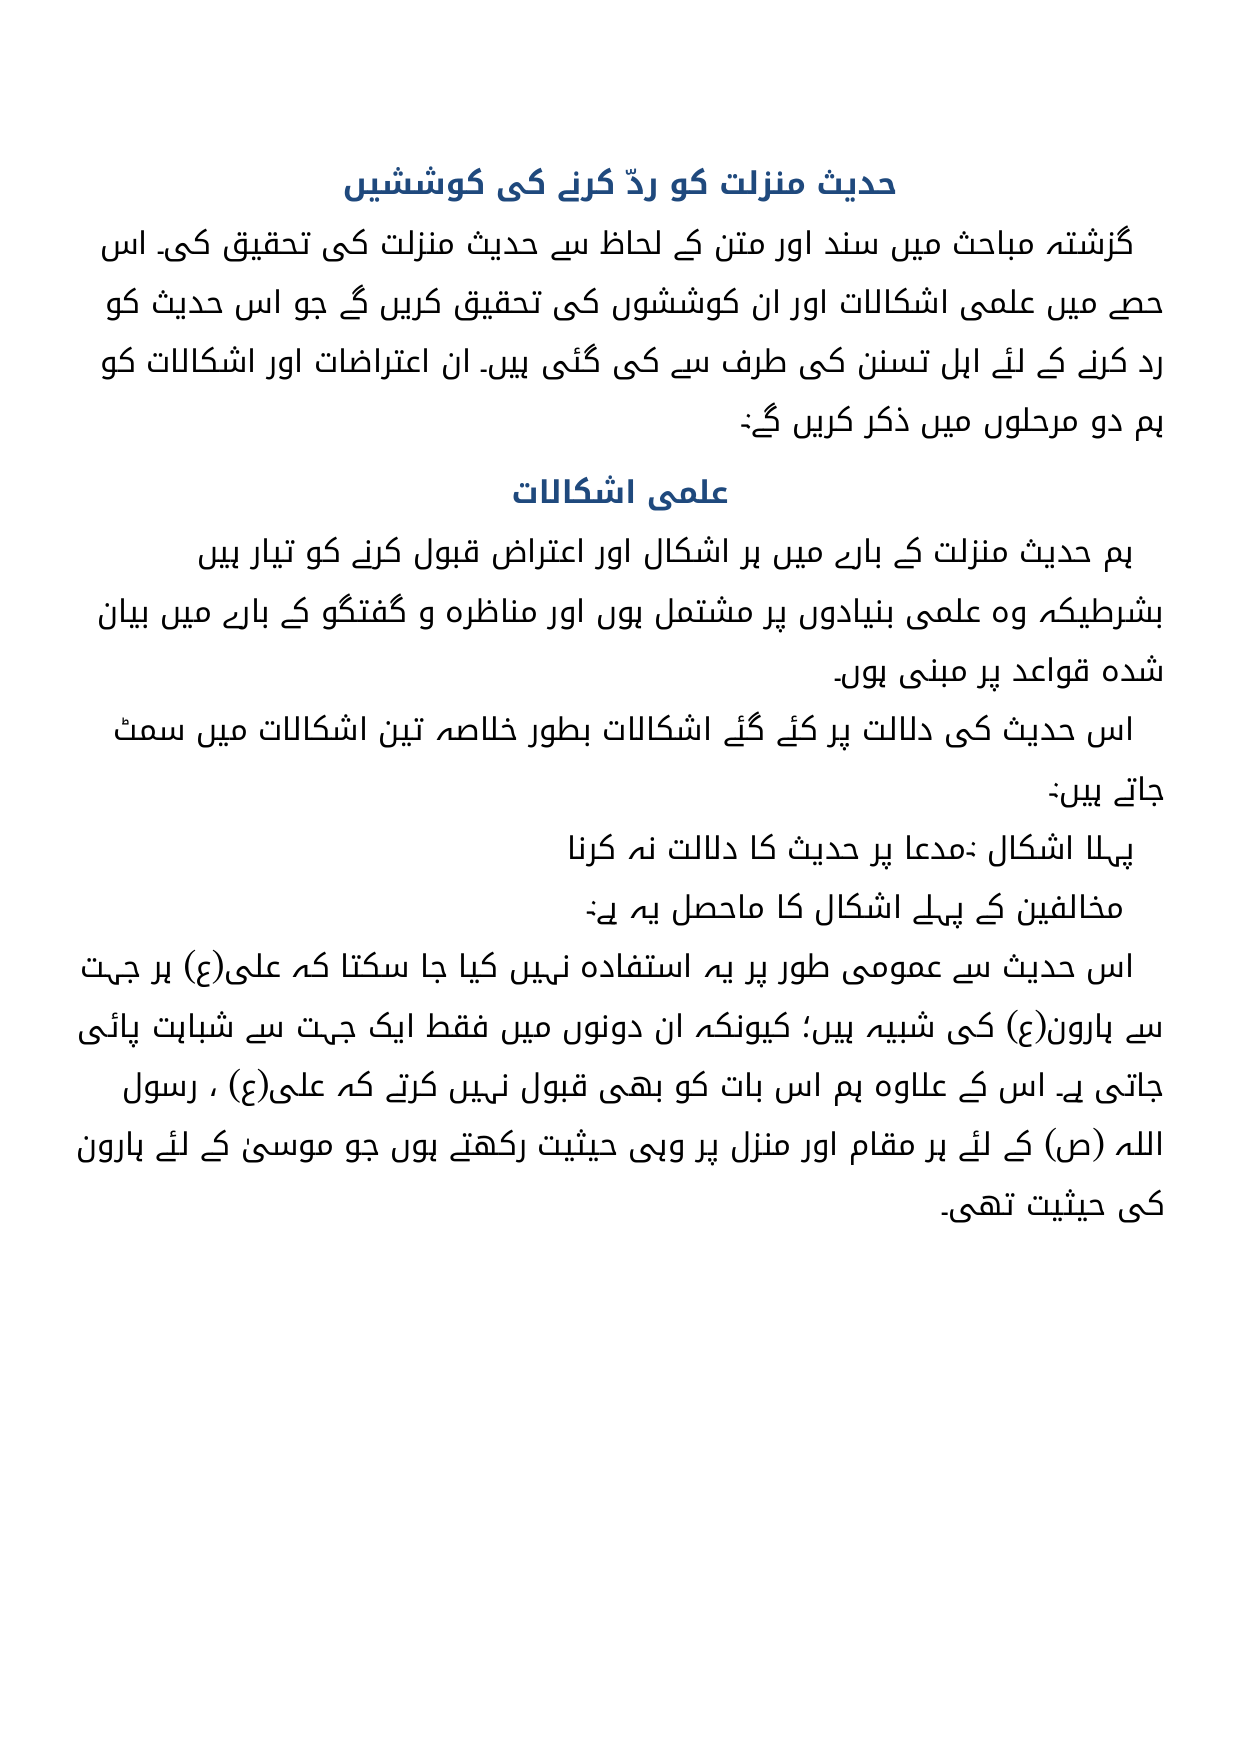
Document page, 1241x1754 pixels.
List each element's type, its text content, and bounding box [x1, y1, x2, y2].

text گزشتہ مباحث میں سند اور متن کے لحاظ سے حدیث منزلت کی تحقیق کی۔ اس حصے میں علمی اشکالات اور ان کوششوں کی تحقیق کریں گے جو اس حدیث کو رد کرنے کے لئے اہل تسنن کی طرف سے کی گئی ہیں۔ ان اعتراضات اور اشکالات کو ہم دو مرحلوں میں ذکر کریں گے: [75, 214, 1165, 451]
text اس حدیث کی دلالت پر کئے گئے اشکالات بطور خلاصہ تین اشکالات میں سمٹ جاتے ہیں: [75, 701, 1165, 819]
text ہم حدیث منزلت کے بارے میں ہر اشکال اور اعتراض قبول کرنے کو تیار ہیں بشرطیکہ وہ علمی بنیادوں پر مشتمل ہوں اور مناظرہ و گفتگو کے بارے میں بیان شدہ قواعد پر مبنی ہوں۔ [75, 523, 1165, 701]
text مخالفین کے پہلے اشکال کا ماحصل یہ ہے: [75, 878, 1165, 938]
subtitle علمی اشکالات [75, 463, 1165, 523]
text پہلا اشکال :مدعا پر حدیث کا دلالت نہ کرنا [75, 819, 1165, 878]
text اس حدیث سے عمومی طور پر یہ استفادہ نہیں کیا جا سکتا کہ علی(ع) ہر جہت سے ہارون(ع) کی شبیہ ہیں؛ کیونکہ ان دونوں میں فقط ایک جہت سے شباہت پائی جاتی ہے۔ اس کے علاوہ ہم اس بات کو بھی قبول نہیں کرتے کہ علی(ع) ، رسول اللہ (ص) کے لئے ہر مقام اور منزل پر وہی حیثیت رکھتے ہوں جو موسیٰ کے لئے ہارون کی حیثیت تھی۔ [75, 938, 1165, 1234]
subtitle حدیث منزلت کو ردّ کرنے کی کوششیں [75, 155, 1165, 214]
